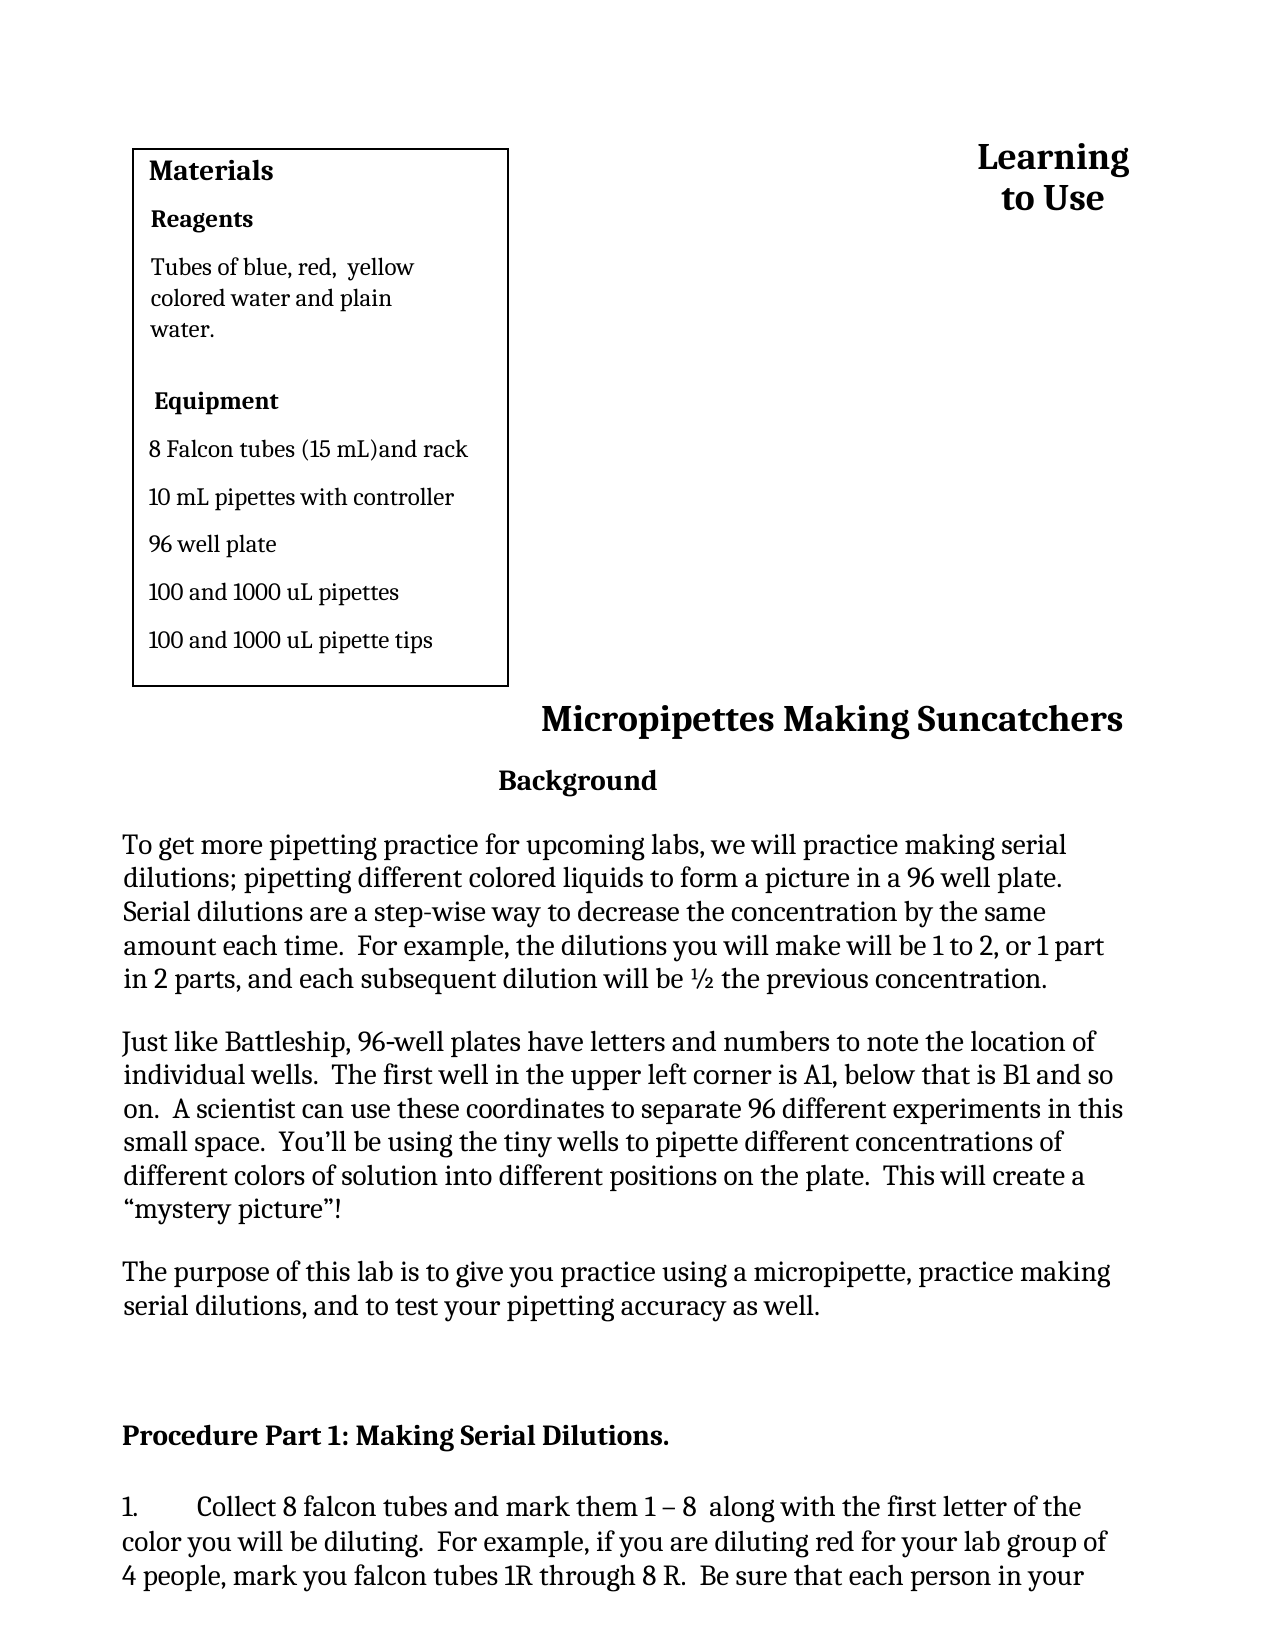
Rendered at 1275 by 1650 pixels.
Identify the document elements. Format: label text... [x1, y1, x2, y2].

subtitle Background [122, 764, 1099, 798]
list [122, 1490, 1127, 1593]
text Procedure Part 1: Making Serial Dilutions. [122, 1419, 1127, 1452]
text The purpose of this lab is to give you practice using a micropipette, practice making serial dilutions, and to test your pipetting accuracy as well. [122, 1255, 1134, 1322]
text To get more pipetting practice for upcoming labs, we will practice making serial dilutions; pipetting different colored liquids to form a picture in a 96 well plate. Serial dilutions are a step-wise way to decrease the concentration by the same amount each time. For example, the dilutions you will make will be 1 to 2, or 1 part in 2 parts, and each subsequent dilution will be ½ the previous concentration. [122, 828, 1134, 996]
text Learning to Use Micropipettes Making Suncatchers [530, 136, 1134, 741]
text Just like Battleship, 96‐well plates have letters and numbers to note the location of individual wells. The first well in the upper left corner is A1, below that is B1 and so on. A scientist can use these coordinates to separate 96 different experiments in this small space. You’ll be using the tiny wells to pipette different concentrations of different colors of solution into different positions on the plate. This will create a “mystery picture”! [122, 1025, 1134, 1226]
